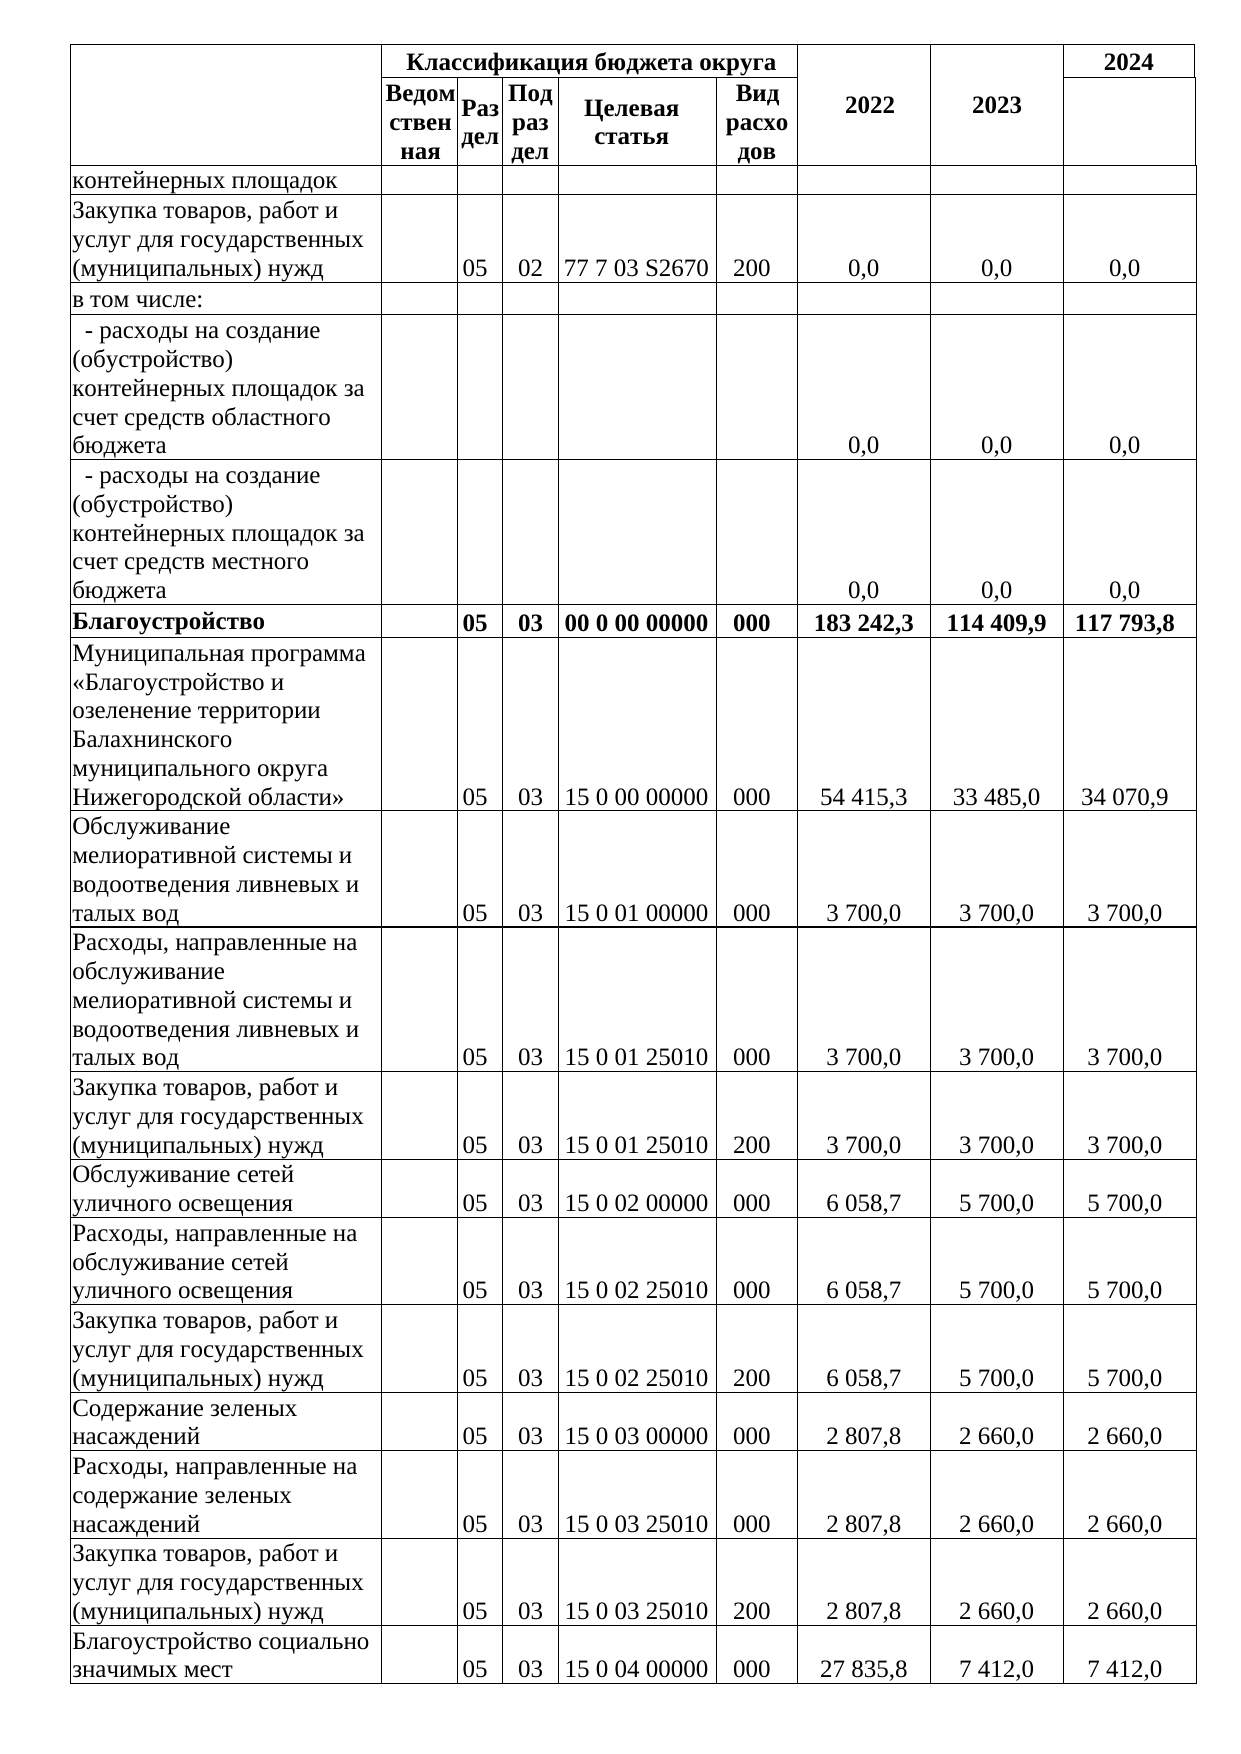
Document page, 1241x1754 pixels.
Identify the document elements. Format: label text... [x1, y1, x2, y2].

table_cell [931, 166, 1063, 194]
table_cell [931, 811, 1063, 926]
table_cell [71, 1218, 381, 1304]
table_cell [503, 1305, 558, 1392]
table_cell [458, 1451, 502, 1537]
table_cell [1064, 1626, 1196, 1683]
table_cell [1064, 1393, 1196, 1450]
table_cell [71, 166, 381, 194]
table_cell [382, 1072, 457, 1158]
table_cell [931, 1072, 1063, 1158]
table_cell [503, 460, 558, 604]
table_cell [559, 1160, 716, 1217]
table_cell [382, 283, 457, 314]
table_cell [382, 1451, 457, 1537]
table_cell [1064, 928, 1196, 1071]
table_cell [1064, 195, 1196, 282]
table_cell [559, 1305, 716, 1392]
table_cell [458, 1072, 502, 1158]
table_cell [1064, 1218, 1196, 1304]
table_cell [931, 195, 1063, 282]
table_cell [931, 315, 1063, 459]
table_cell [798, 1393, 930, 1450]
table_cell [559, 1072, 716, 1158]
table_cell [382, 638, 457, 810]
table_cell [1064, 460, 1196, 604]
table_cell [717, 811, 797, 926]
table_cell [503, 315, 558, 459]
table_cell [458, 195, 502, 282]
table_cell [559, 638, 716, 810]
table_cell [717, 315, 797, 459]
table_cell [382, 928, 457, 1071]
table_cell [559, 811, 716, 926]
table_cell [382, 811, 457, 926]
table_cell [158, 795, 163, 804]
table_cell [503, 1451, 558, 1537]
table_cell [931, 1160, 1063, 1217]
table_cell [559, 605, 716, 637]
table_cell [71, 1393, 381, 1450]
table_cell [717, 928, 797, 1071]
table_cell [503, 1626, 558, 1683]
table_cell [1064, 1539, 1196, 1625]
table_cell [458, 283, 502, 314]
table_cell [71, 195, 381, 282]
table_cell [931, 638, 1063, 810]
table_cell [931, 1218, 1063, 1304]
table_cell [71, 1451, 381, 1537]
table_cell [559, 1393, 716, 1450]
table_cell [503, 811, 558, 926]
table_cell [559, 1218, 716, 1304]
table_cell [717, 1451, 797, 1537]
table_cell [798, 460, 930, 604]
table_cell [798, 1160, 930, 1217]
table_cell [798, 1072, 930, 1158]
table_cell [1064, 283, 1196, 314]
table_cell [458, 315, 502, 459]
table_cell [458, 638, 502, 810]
table_cell Целевая статья [559, 78, 716, 164]
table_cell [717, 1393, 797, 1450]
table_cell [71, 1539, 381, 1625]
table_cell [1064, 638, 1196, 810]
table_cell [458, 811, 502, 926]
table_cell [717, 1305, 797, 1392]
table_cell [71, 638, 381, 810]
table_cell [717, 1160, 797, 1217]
table_cell Раз дел [458, 78, 502, 164]
table_cell [1064, 78, 1195, 164]
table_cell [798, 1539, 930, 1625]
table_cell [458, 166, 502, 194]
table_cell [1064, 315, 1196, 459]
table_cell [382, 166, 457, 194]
table_header 2023 [931, 45, 1063, 164]
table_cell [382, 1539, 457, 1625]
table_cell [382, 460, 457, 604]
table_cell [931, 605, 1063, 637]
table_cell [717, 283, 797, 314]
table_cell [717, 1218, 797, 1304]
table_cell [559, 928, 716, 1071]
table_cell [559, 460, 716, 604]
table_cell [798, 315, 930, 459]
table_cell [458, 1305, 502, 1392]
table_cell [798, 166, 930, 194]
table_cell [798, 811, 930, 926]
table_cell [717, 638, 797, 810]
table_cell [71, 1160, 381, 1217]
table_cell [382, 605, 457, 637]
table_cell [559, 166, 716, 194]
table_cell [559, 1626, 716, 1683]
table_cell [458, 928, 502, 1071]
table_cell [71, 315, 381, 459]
table_header 2022 [798, 45, 930, 164]
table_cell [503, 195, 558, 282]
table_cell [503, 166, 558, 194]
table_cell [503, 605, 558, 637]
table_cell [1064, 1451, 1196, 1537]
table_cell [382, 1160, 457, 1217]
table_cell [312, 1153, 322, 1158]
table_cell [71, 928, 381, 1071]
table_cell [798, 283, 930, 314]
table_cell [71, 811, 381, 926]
table_header [71, 45, 381, 164]
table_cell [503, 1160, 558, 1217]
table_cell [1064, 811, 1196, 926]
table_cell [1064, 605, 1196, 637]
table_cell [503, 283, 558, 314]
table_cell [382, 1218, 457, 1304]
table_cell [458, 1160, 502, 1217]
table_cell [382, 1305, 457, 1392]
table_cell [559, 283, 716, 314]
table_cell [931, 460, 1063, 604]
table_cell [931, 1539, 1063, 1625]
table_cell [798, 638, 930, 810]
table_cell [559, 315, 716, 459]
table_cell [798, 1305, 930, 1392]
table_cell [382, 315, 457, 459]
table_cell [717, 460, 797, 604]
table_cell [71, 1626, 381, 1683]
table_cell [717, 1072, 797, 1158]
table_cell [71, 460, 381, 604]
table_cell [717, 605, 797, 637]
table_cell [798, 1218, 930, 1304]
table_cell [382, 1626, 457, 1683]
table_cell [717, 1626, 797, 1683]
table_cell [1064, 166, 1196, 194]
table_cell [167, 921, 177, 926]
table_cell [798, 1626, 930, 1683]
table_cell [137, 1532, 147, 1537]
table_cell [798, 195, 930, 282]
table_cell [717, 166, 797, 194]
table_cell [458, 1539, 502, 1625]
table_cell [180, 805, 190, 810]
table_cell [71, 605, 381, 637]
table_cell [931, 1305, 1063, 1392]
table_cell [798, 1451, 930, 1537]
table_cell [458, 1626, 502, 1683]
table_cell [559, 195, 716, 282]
table_cell Ведом ствен ная [382, 78, 457, 164]
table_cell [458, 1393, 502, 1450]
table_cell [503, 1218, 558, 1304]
table_header Классификация бюджета округа [382, 45, 797, 77]
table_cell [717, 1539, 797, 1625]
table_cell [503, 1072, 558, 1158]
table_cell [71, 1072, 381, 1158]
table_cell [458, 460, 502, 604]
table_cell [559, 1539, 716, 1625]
table_cell Под раз дел [503, 78, 558, 164]
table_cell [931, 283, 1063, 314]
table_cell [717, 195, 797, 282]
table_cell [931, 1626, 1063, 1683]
table_cell Вид расхо дов [717, 78, 797, 164]
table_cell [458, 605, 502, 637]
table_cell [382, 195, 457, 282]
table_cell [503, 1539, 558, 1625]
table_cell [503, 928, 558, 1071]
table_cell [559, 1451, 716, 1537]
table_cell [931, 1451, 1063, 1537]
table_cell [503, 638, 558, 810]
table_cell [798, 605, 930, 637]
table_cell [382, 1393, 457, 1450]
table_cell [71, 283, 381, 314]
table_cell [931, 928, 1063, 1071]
table_header 2024 [1064, 45, 1194, 77]
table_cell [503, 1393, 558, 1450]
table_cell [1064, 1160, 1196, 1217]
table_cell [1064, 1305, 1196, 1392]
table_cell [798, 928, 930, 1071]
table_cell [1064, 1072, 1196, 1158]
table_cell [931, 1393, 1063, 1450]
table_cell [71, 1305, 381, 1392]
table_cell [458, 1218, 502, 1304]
